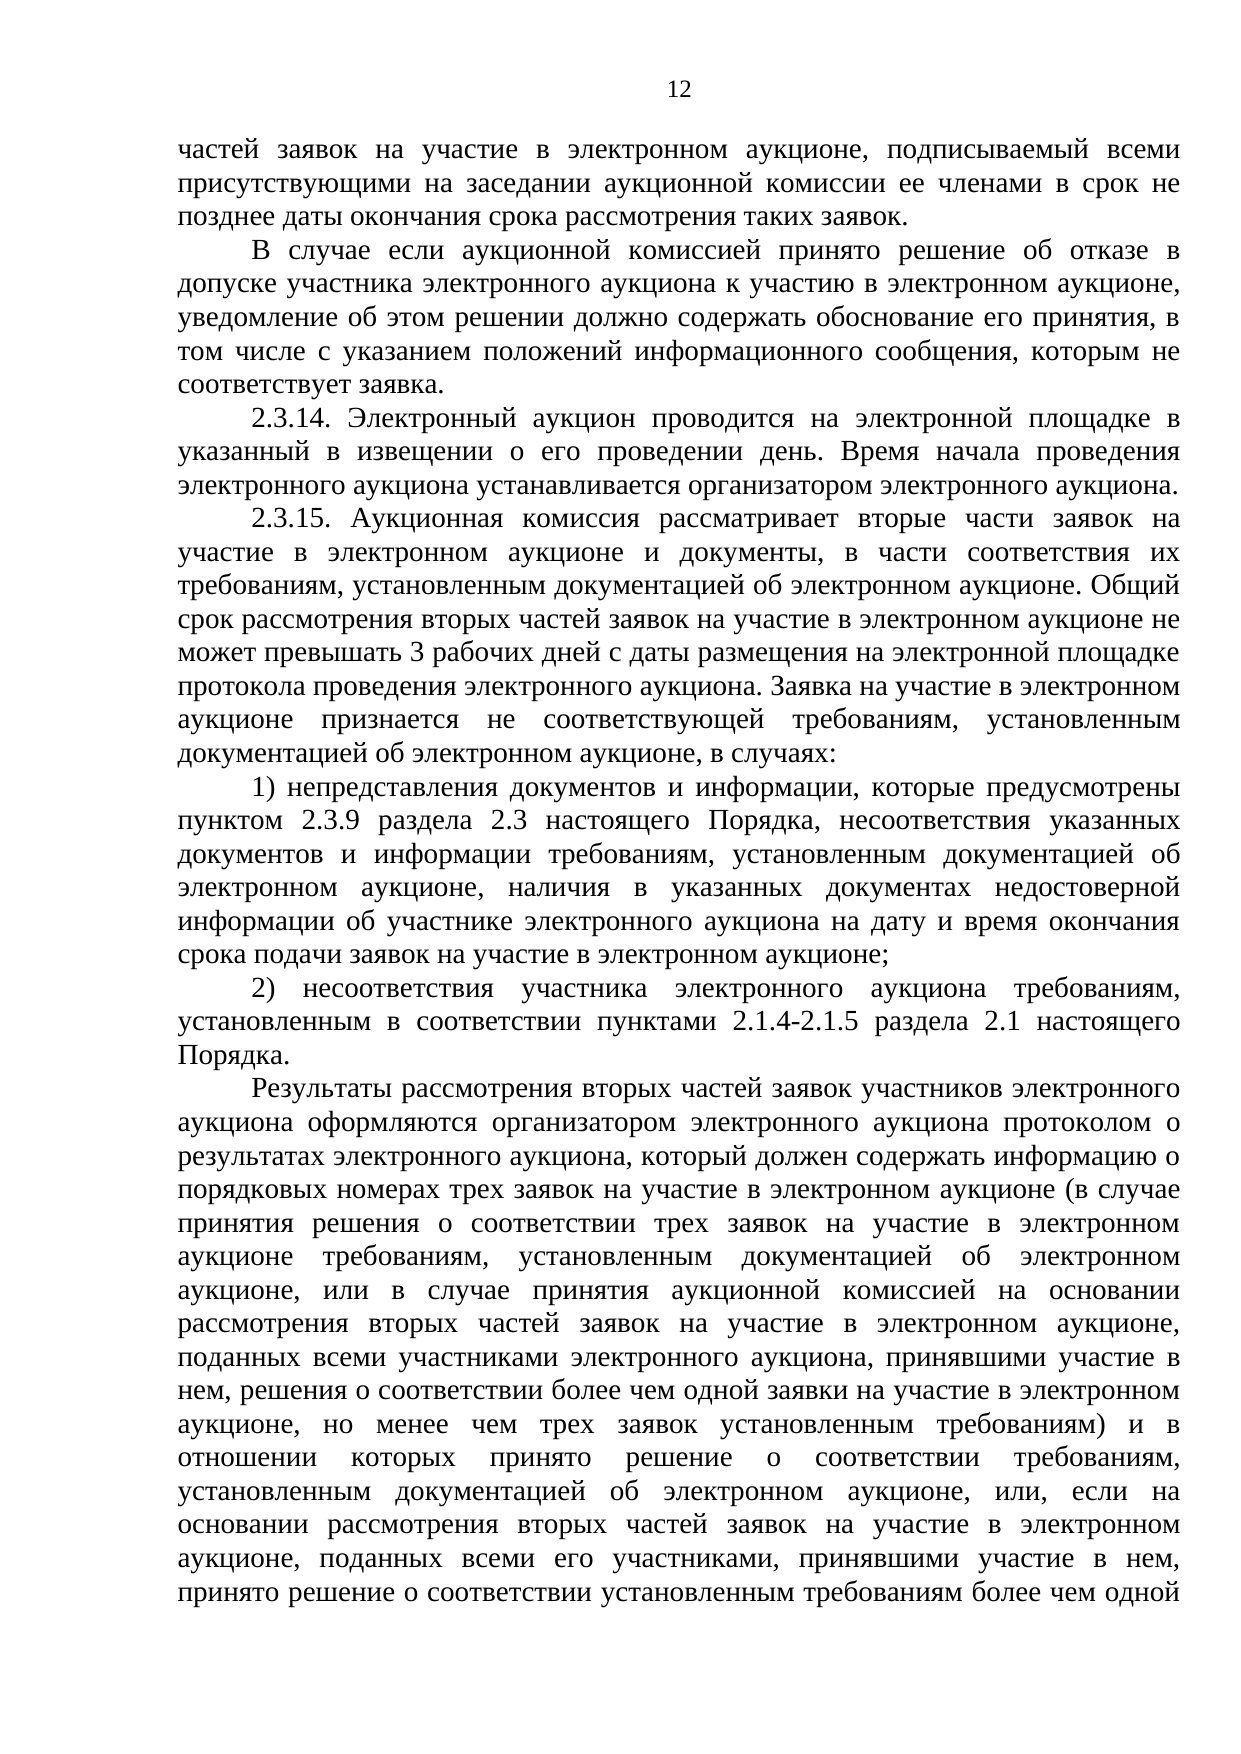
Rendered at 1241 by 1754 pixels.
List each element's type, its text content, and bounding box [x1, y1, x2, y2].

text 2.3.15. Аукционная комиссия рассматривает вторые части заявок на участие в электронном аукционе и документы, в части соответствия их требованиям, установленным документацией об электронном аукционе. Общий срок рассмотрения вторых частей заявок на участие в электронном аукционе не может превышать 3 рабочих дней с даты размещения на электронной площадке протокола проведения электронного аукциона. Заявка на участие в электронном аукционе признается не соответствующей требованиям, установленным документацией об электронном аукционе, в случаях: [177, 500, 1181, 769]
text 2.3.14. Электронный аукцион проводится на электронной площадке в указанный в извещении о его проведении день. Время начала проведения электронного аукциона устанавливается организатором электронного аукциона. [177, 400, 1181, 500]
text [177, 1071, 1181, 1607]
text В случае если аукционной комиссией принято решение об отказе в допуске участника электронного аукциона к участию в электронном аукционе, уведомление об этом решении должно содержать обоснование его принятия, в том числе с указанием положений информационного сообщения, которым не соответствует заявка. [177, 232, 1181, 400]
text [177, 131, 1181, 232]
text 2) несоответствия участника электронного аукциона требованиям, установленным в соответствии пунктами 2.1.4-2.1.5 раздела 2.1 настоящего Порядка. [177, 970, 1181, 1071]
text 1) непредставления документов и информации, которые предусмотрены пунктом 2.3.9 раздела 2.3 настоящего Порядка, несоответствия указанных документов и информации требованиям, установленным документацией об электронном аукционе, наличия в указанных документах недостоверной информации об участнике электронного аукциона на дату и время окончания срока подачи заявок на участие в электронном аукционе; [177, 769, 1181, 970]
